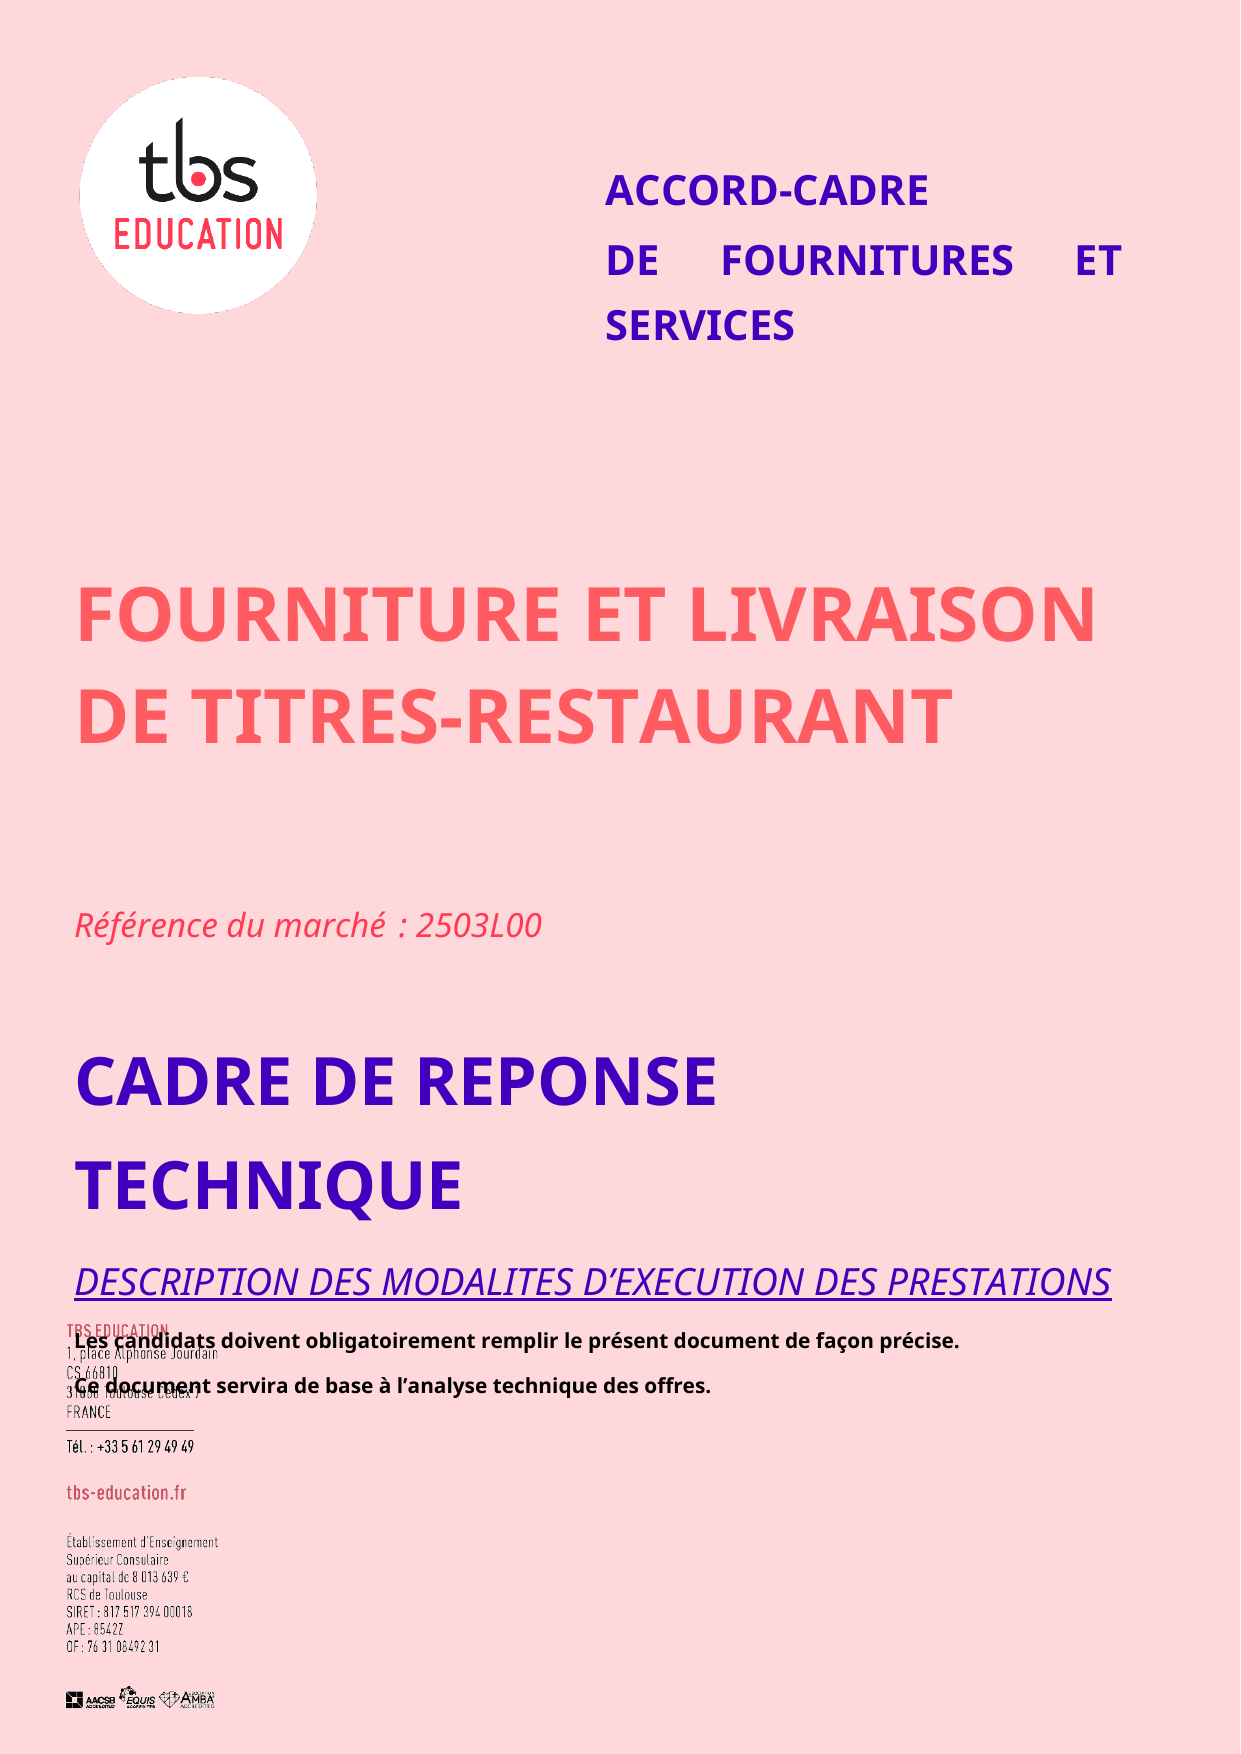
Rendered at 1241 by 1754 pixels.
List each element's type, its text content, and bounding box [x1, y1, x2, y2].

text DESCRIPTION DES MODALITES D’EXECUTION DES PRESTATIONS [74, 1255, 1122, 1306]
text FOURNITURE ET LIVRAISON DE TITRES-RESTAURANT [74, 562, 1122, 766]
text Les candidats doivent obligatoirement remplir le présent document de façon précise. [74, 1326, 1122, 1354]
text DE FOURNITURES ET SERVICES [606, 230, 1122, 352]
text Référence du marché : 2503L00 [74, 902, 1122, 948]
text CADRE DE REPONSE TECHNIQUE [74, 1034, 1122, 1229]
picture [1, 1251, 1241, 1754]
text ACCORD-CADRE [606, 161, 1122, 218]
text Ce document servira de base à l’analyse technique des offres. [74, 1371, 1122, 1399]
picture [0, 0, 402, 399]
